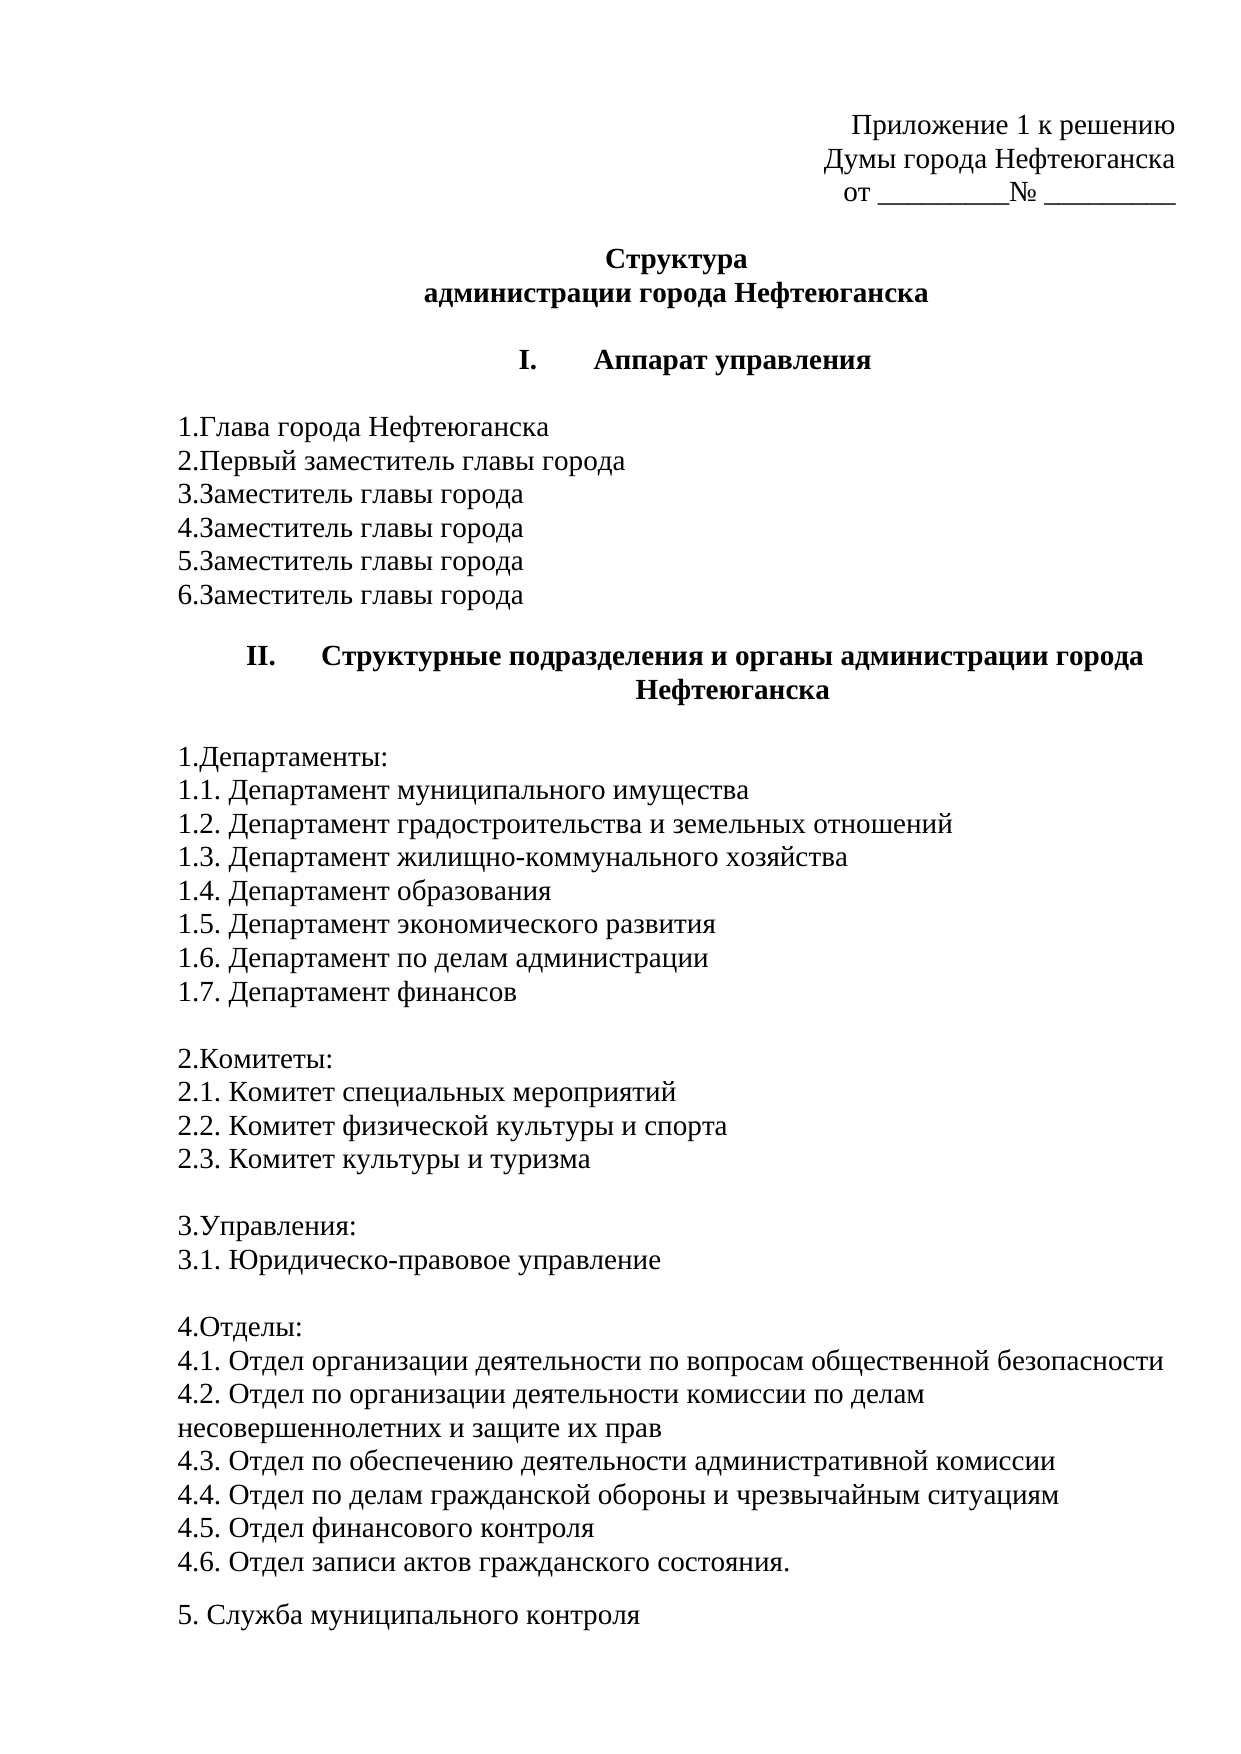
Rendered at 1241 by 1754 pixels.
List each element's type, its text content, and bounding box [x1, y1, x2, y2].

text 3.Заместитель главы города [177, 476, 1175, 510]
text 1.6. Департамент по делам администрации [177, 940, 1175, 974]
text Структура [177, 241, 1175, 275]
text 4.6. Отдел записи актов гражданского состояния. [177, 1544, 1175, 1577]
text 1.4. Департамент образования [177, 873, 1175, 907]
text 1.Глава города Нефтеюганска [177, 409, 1175, 443]
text 4.3. Отдел по обеспечению деятельности административной комиссии [177, 1443, 1175, 1477]
text 4.1. Отдел организации деятельности по вопросам общественной безопасности 4.2. Отдел по организации деятельности комиссии по делам несовершеннолетних и защите их прав [177, 1343, 1175, 1443]
text 1.Департаменты: [177, 739, 1175, 772]
text 1.5. Департамент экономического развития [177, 907, 1175, 940]
text 3.1. Юридическо-правовое управление [177, 1242, 1175, 1276]
text 4.Отделы: [177, 1309, 1175, 1343]
text Думы города Нефтеюганска [767, 141, 1175, 174]
text 1.3. Департамент жилищно-коммунального хозяйства [177, 839, 1175, 873]
text 4.5. Отдел финансового контроля [177, 1510, 1175, 1544]
list Структурные подразделения и органы администрации города Нефтеюганска [215, 638, 1175, 705]
text администрации города Нефтеюганска [177, 275, 1175, 308]
text 5. Служба муниципального контроля [177, 1597, 1175, 1630]
text 6.Заместитель главы города [177, 577, 1175, 610]
text 5.Заместитель главы города [177, 543, 1175, 577]
text 1.2. Департамент градостроительства и земельных отношений [177, 806, 1175, 839]
text 1.1. Департамент муниципального имущества [177, 772, 1175, 806]
text 4.Заместитель главы города [177, 510, 1175, 543]
text 2.3. Комитет культуры и туризма [177, 1141, 1175, 1175]
text от _________№ _________ [177, 174, 1175, 208]
text 4.4. Отдел по делам гражданской обороны и чрезвычайным ситуациям [177, 1477, 1175, 1510]
text 2.Первый заместитель главы города [177, 443, 1175, 476]
text 2.1. Комитет специальных мероприятий [177, 1074, 1175, 1108]
text Приложение 1 к решению [177, 107, 1175, 141]
text 1.7. Департамент финансов [177, 974, 1175, 1007]
text 2.2. Комитет физической культуры и спорта [177, 1108, 1175, 1141]
text 2.Комитеты: [177, 1041, 1175, 1074]
text 3.Управления: [177, 1208, 1175, 1242]
list Аппарат управления [215, 342, 1175, 376]
